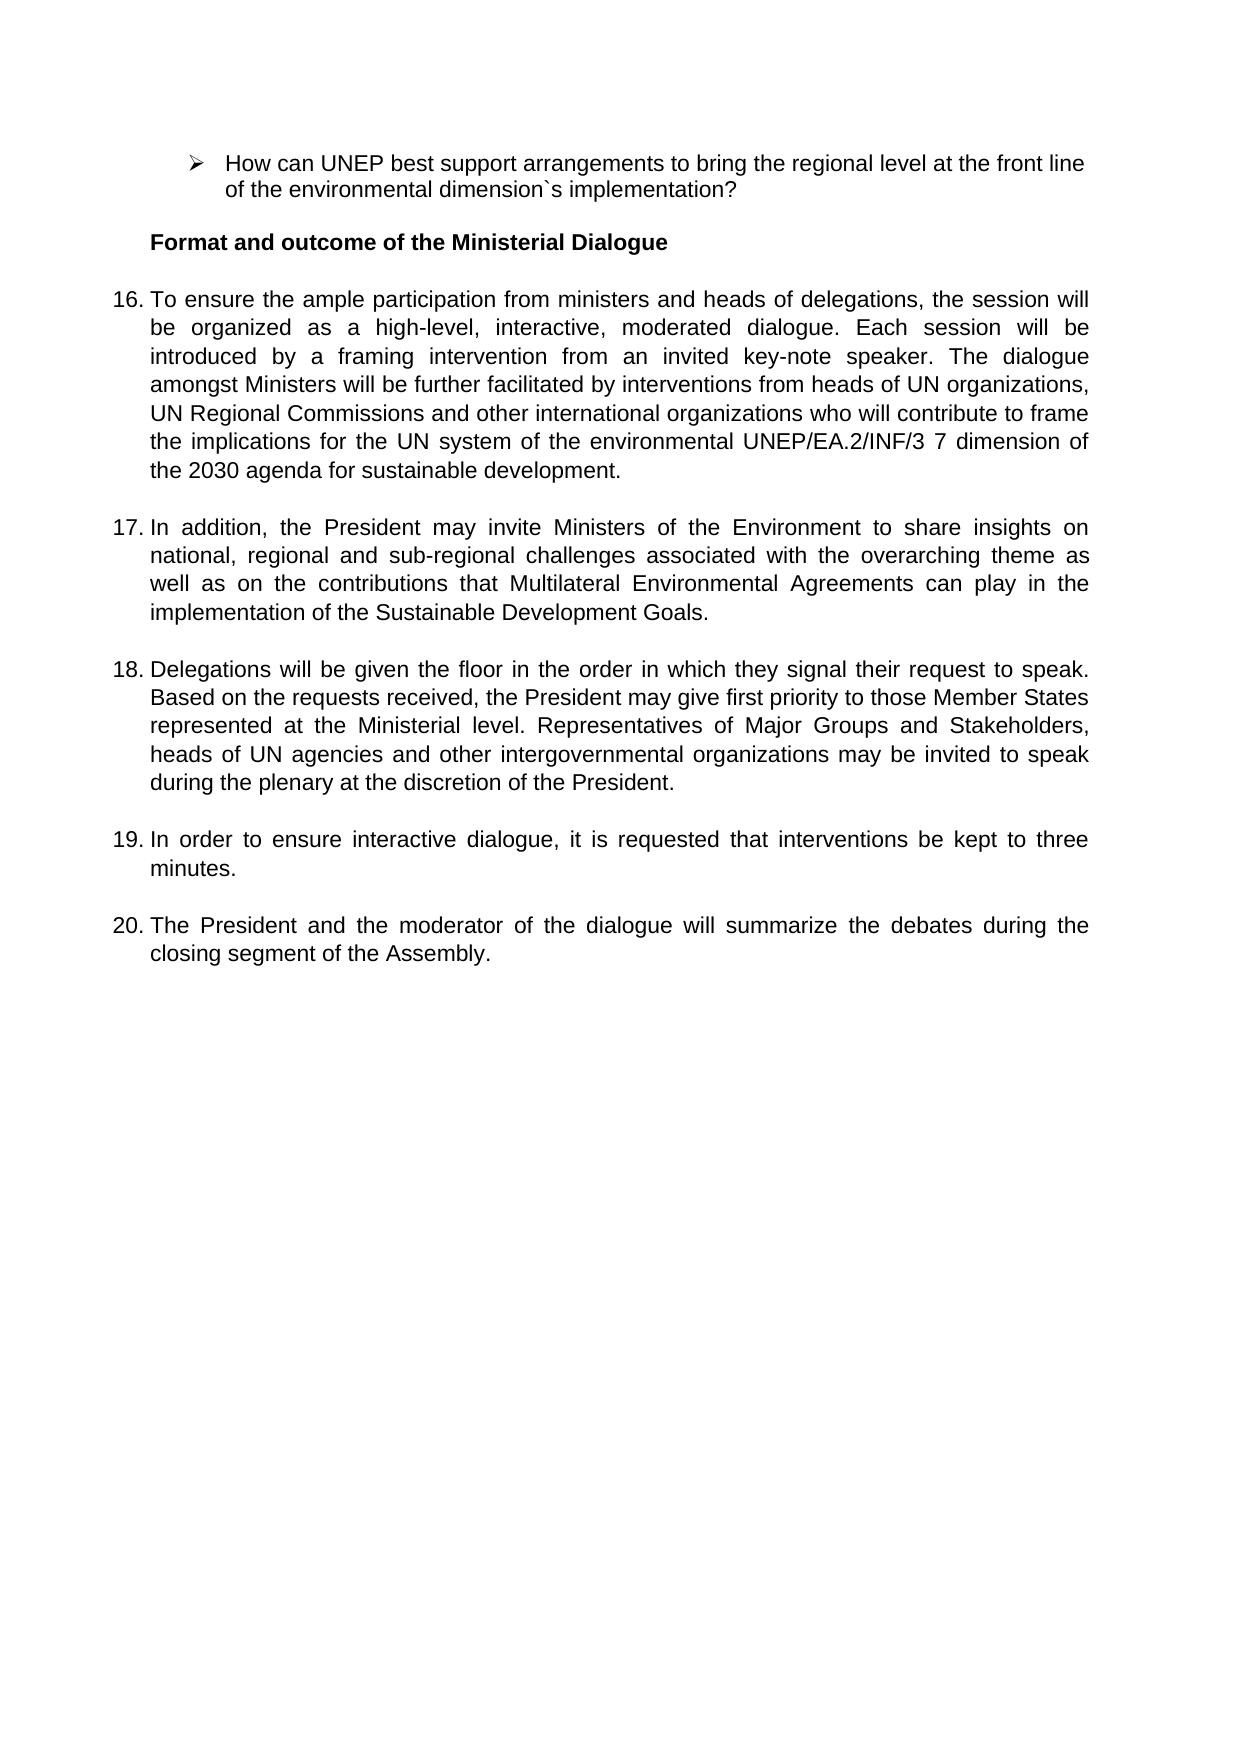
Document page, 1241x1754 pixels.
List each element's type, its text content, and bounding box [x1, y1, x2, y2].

list The President and the moderator of the dialogue will summarize the debates during the closing segment of the Assembly. [112, 912, 1090, 966]
list To ensure the ample participation from ministers and heads of delegations, the session will be organized as a high-level, interactive, moderated dialogue. Each session will be introduced by a framing intervention from an invited key-note speaker. The dialogue amongst Ministers will be further facilitated by interventions from heads of UN organizations, UN Regional Commissions and other international organizations who will contribute to frame the implications for the UN system of the environmental UNEP/EA.2/INF/3 7 dimension of the 2030 agenda for sustainable development. [112, 286, 1090, 483]
list In addition, the President may invite Ministers of the Environment to share insights on national, regional and sub-regional challenges associated with the overarching theme as well as on the contributions that Multilateral Environmental Agreements can play in the implementation of the Sustainable Development Goals. [112, 513, 1090, 625]
list How can UNEP best support arrangements to bring the regional level at the front line of the environmental dimension`s implementation? [187, 150, 1090, 203]
list Format and outcome of the Ministerial Dialogue [150, 229, 1090, 255]
list Delegations will be given the floor in the order in which they signal their request to speak. Based on the requests received, the President may give first priority to those Member States represented at the Ministerial level. Representatives of Major Groups and Stakeholders, heads of UN agencies and other intergovernmental organizations may be invited to speak during the plenary at the discretion of the President. [112, 656, 1090, 796]
list In order to ensure interactive dialogue, it is requested that interventions be kept to three minutes. [112, 826, 1090, 881]
